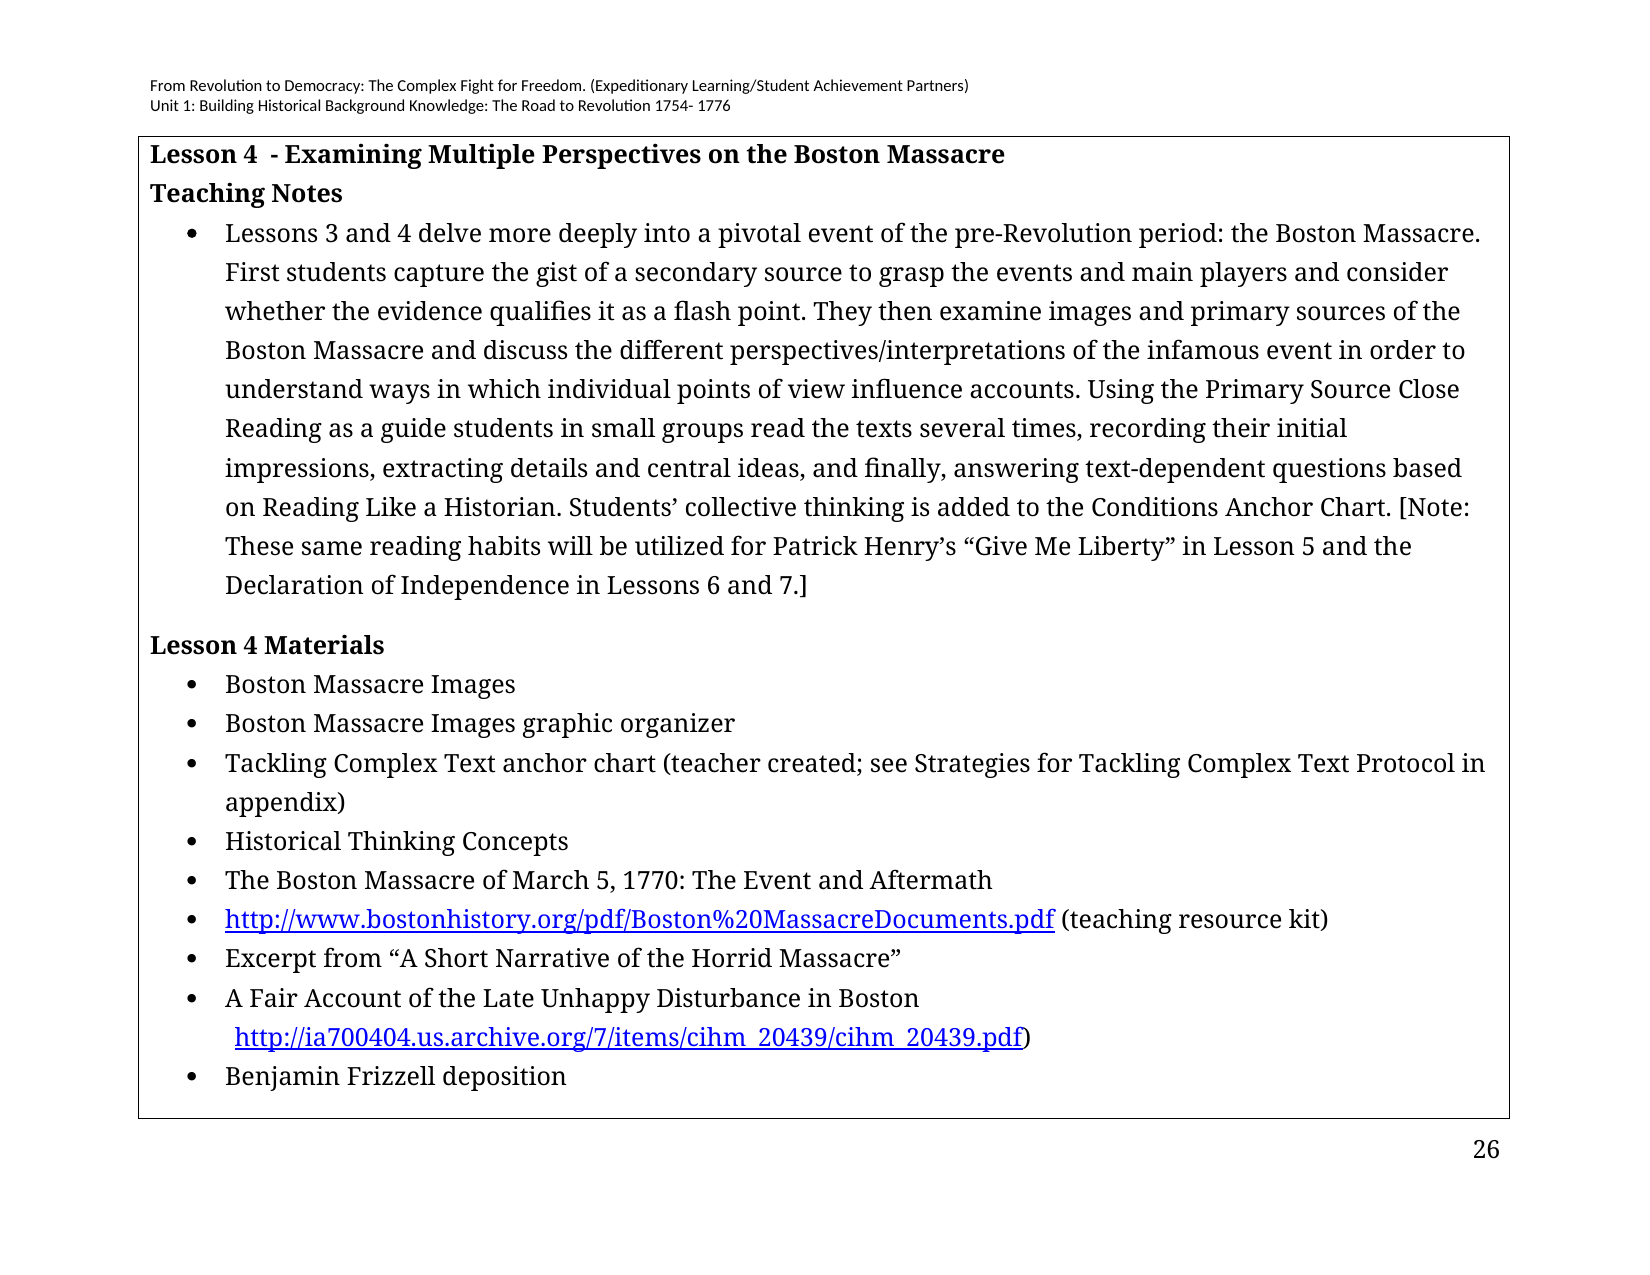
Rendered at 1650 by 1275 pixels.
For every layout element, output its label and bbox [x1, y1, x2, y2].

table_cell [139, 137, 1509, 1118]
